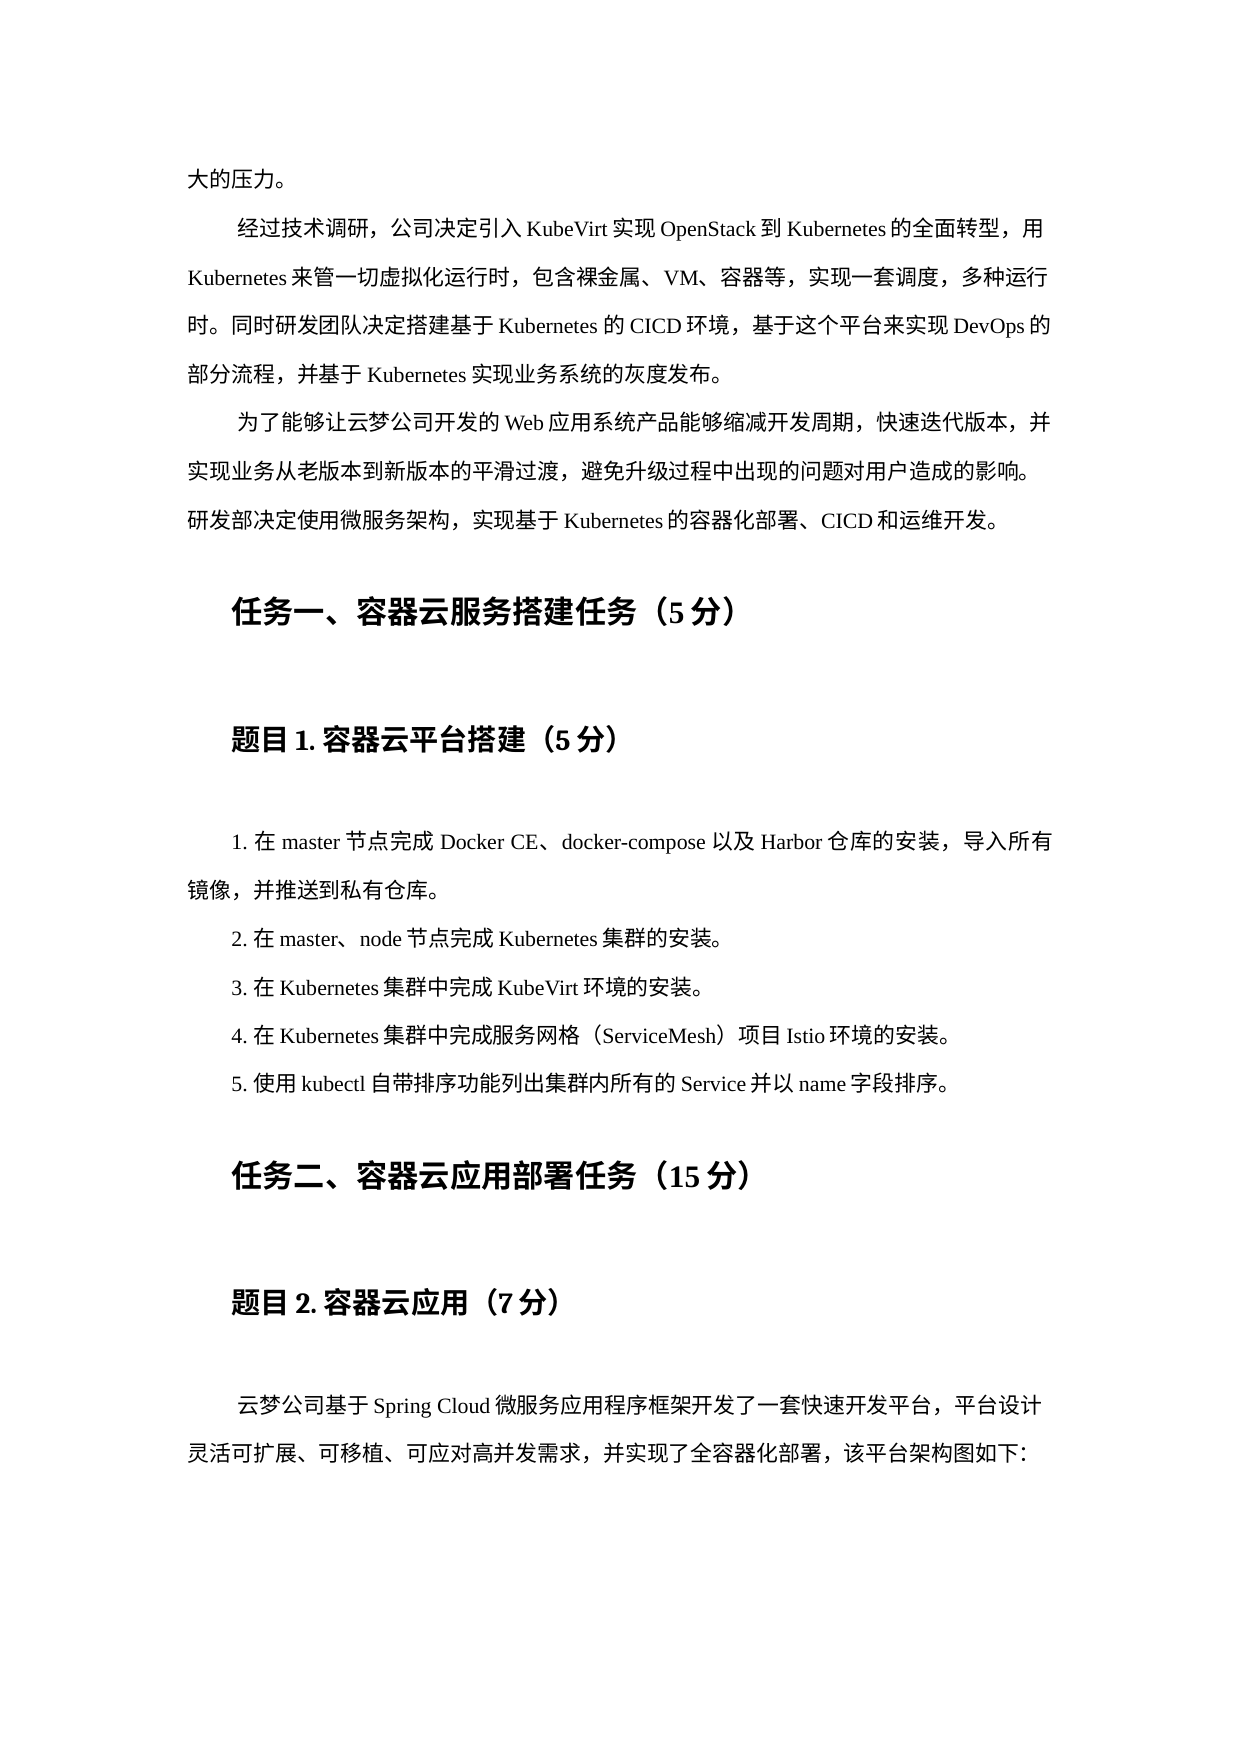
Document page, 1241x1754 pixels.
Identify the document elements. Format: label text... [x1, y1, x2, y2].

text 3. 在Kubernetes集群中完成KubeVirt环境的安装。 [187, 969, 1053, 1002]
text 为了能够让云梦公司开发的Web应用系统产品能够缩减开发周期，快速迭代版本，并实现业务从老版本到新版本的平滑过渡，避免升级过程中出现的问题对用户造成的影响。研发部决定使用微服务架构，实现基于Kubernetes的容器化部署、CICD和运维开发。 [187, 405, 1053, 535]
text 题目1. 容器云平台搭建（5分） [187, 705, 1053, 770]
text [187, 162, 1053, 194]
text 经过技术调研，公司决定引入KubeVirt实现OpenStack到Kubernetes的全面转型，用Kubernetes来管一切虚拟化运行时，包含裸金属、VM、容器等，实现一套调度，多种运行时。同时研发团队决定搭建基于Kubernetes 的CICD环境，基于这个平台来实现DevOps的部分流程，并基于Kubernetes实现业务系统的灰度发布。 [187, 210, 1053, 389]
text 任务一、容器云服务搭建任务（5分） [187, 578, 1053, 643]
text 云梦公司基于Spring Cloud微服务应用程序框架开发了一套快速开发平台，平台设计灵活可扩展、可移植、可应对高并发需求，并实现了全容器化部署，该平台架构图如下： [187, 1387, 1053, 1468]
text 2. 在master、node节点完成Kubernetes集群的安装。 [187, 921, 1053, 953]
text 4. 在Kubernetes集群中完成服务网格（ServiceMesh）项目Istio环境的安装。 [187, 1017, 1053, 1050]
text 5. 使用kubectl自带排序功能列出集群内所有的Service并以name字段排序。 [187, 1066, 1053, 1098]
text 任务二、容器云应用部署任务（15分） [187, 1141, 1053, 1206]
text 1. 在master节点完成Docker CE、docker-compose以及Harbor仓库的安装，导入所有镜像，并推送到私有仓库。 [187, 824, 1053, 905]
text 题目2. 容器云应用（7分） [187, 1268, 1053, 1333]
